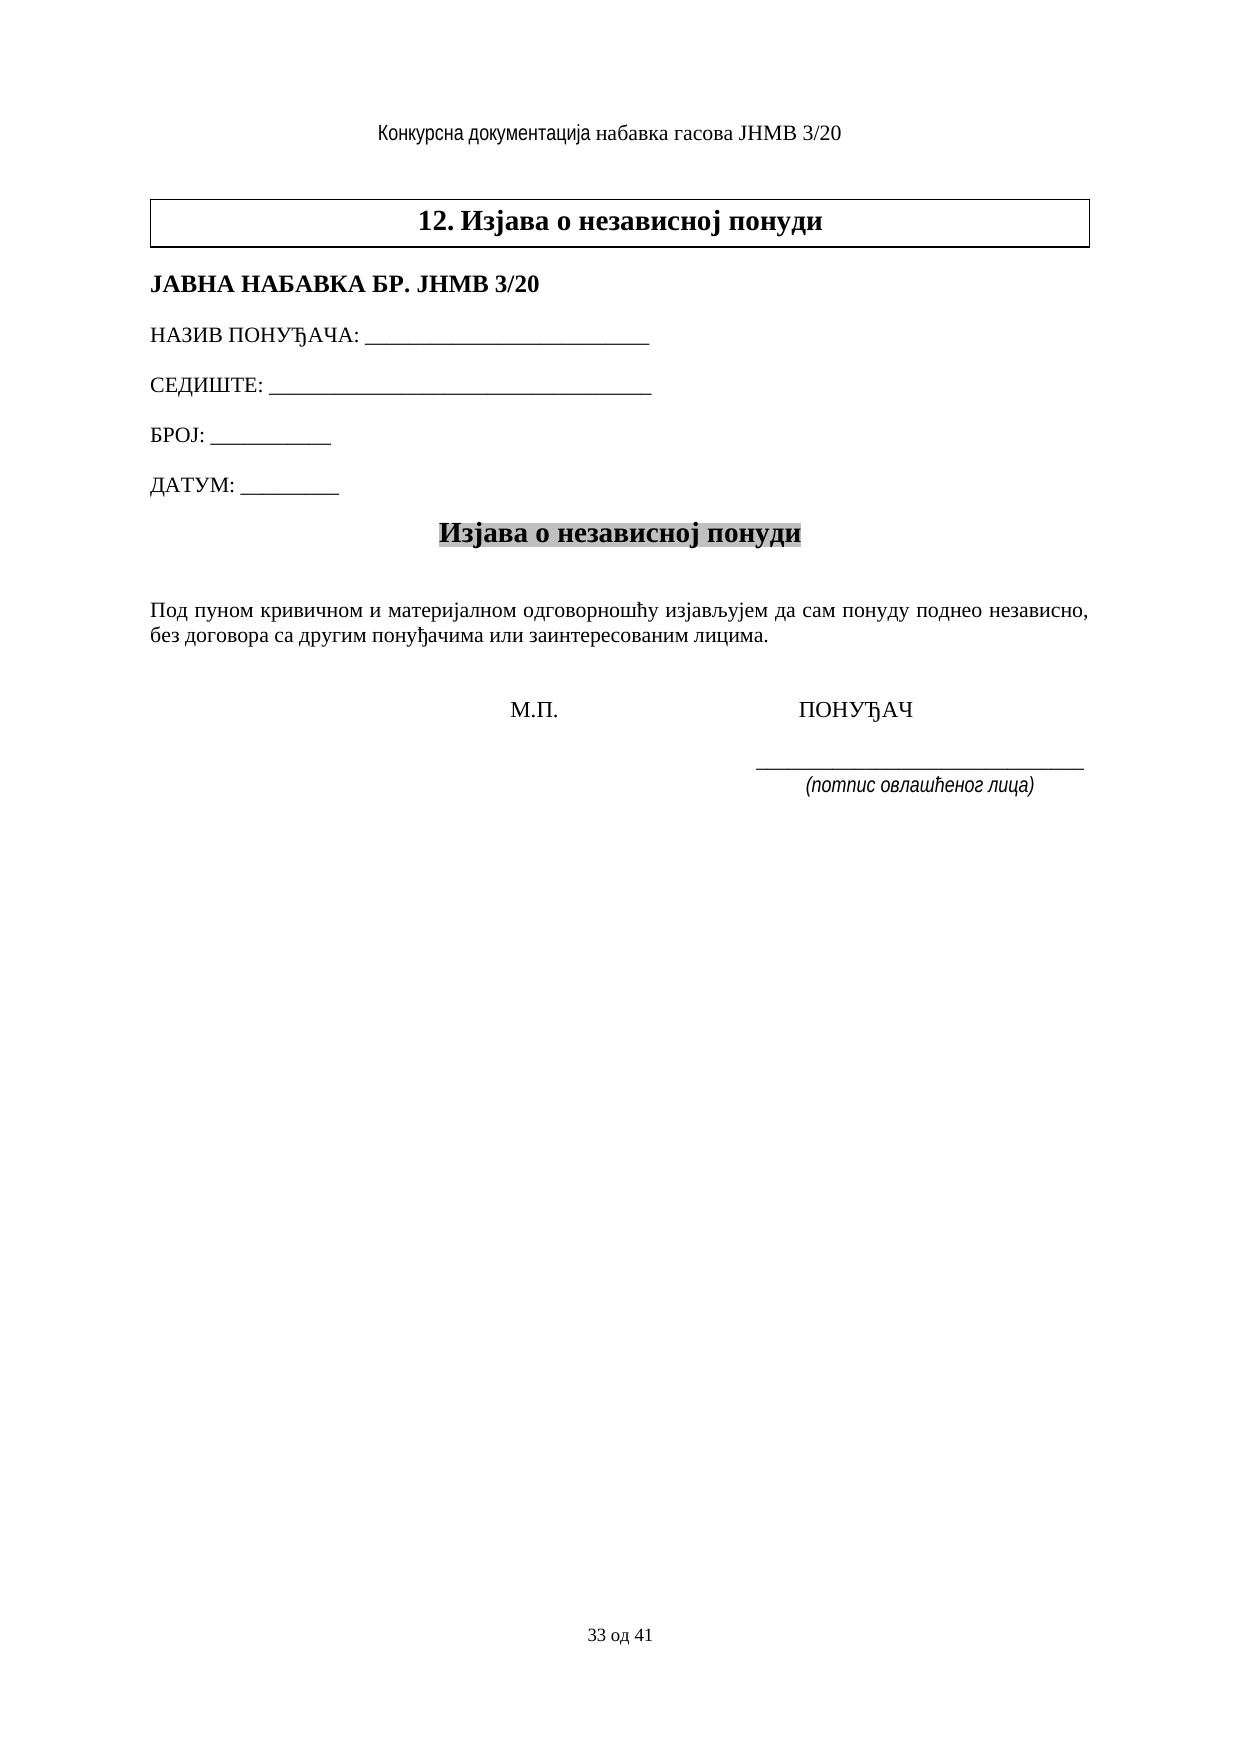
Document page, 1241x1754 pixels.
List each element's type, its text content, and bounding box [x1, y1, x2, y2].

text НАЗИВ ПОНУЂАЧА: __________________________ [150, 322, 1090, 347]
text Под пуном кривичном и материјалном одговорношћу изјављујем да сам понуду поднео независно, без договора са другим понуђачима или заинтересованим лицима. [150, 597, 1090, 647]
text (потпис овлашћеног лица) [675, 772, 1090, 797]
text СЕДИШТЕ: ___________________________________ [150, 372, 1090, 397]
text М.П. ПОНУЂАЧ [150, 697, 1111, 722]
table_header 12. Изјава о независној понуди [151, 200, 1089, 246]
text ______________________________ [675, 747, 1090, 772]
text Изјава о независној понуди [150, 522, 477, 547]
text ДАТУМ: _________ [150, 472, 1090, 497]
text БРОЈ: ___________ [150, 422, 1090, 447]
text Изјава о независној понуди [697, 522, 1090, 547]
text ЈАВНА НАБАВКА БР. ЈНМВ 3/20 [150, 272, 1090, 297]
